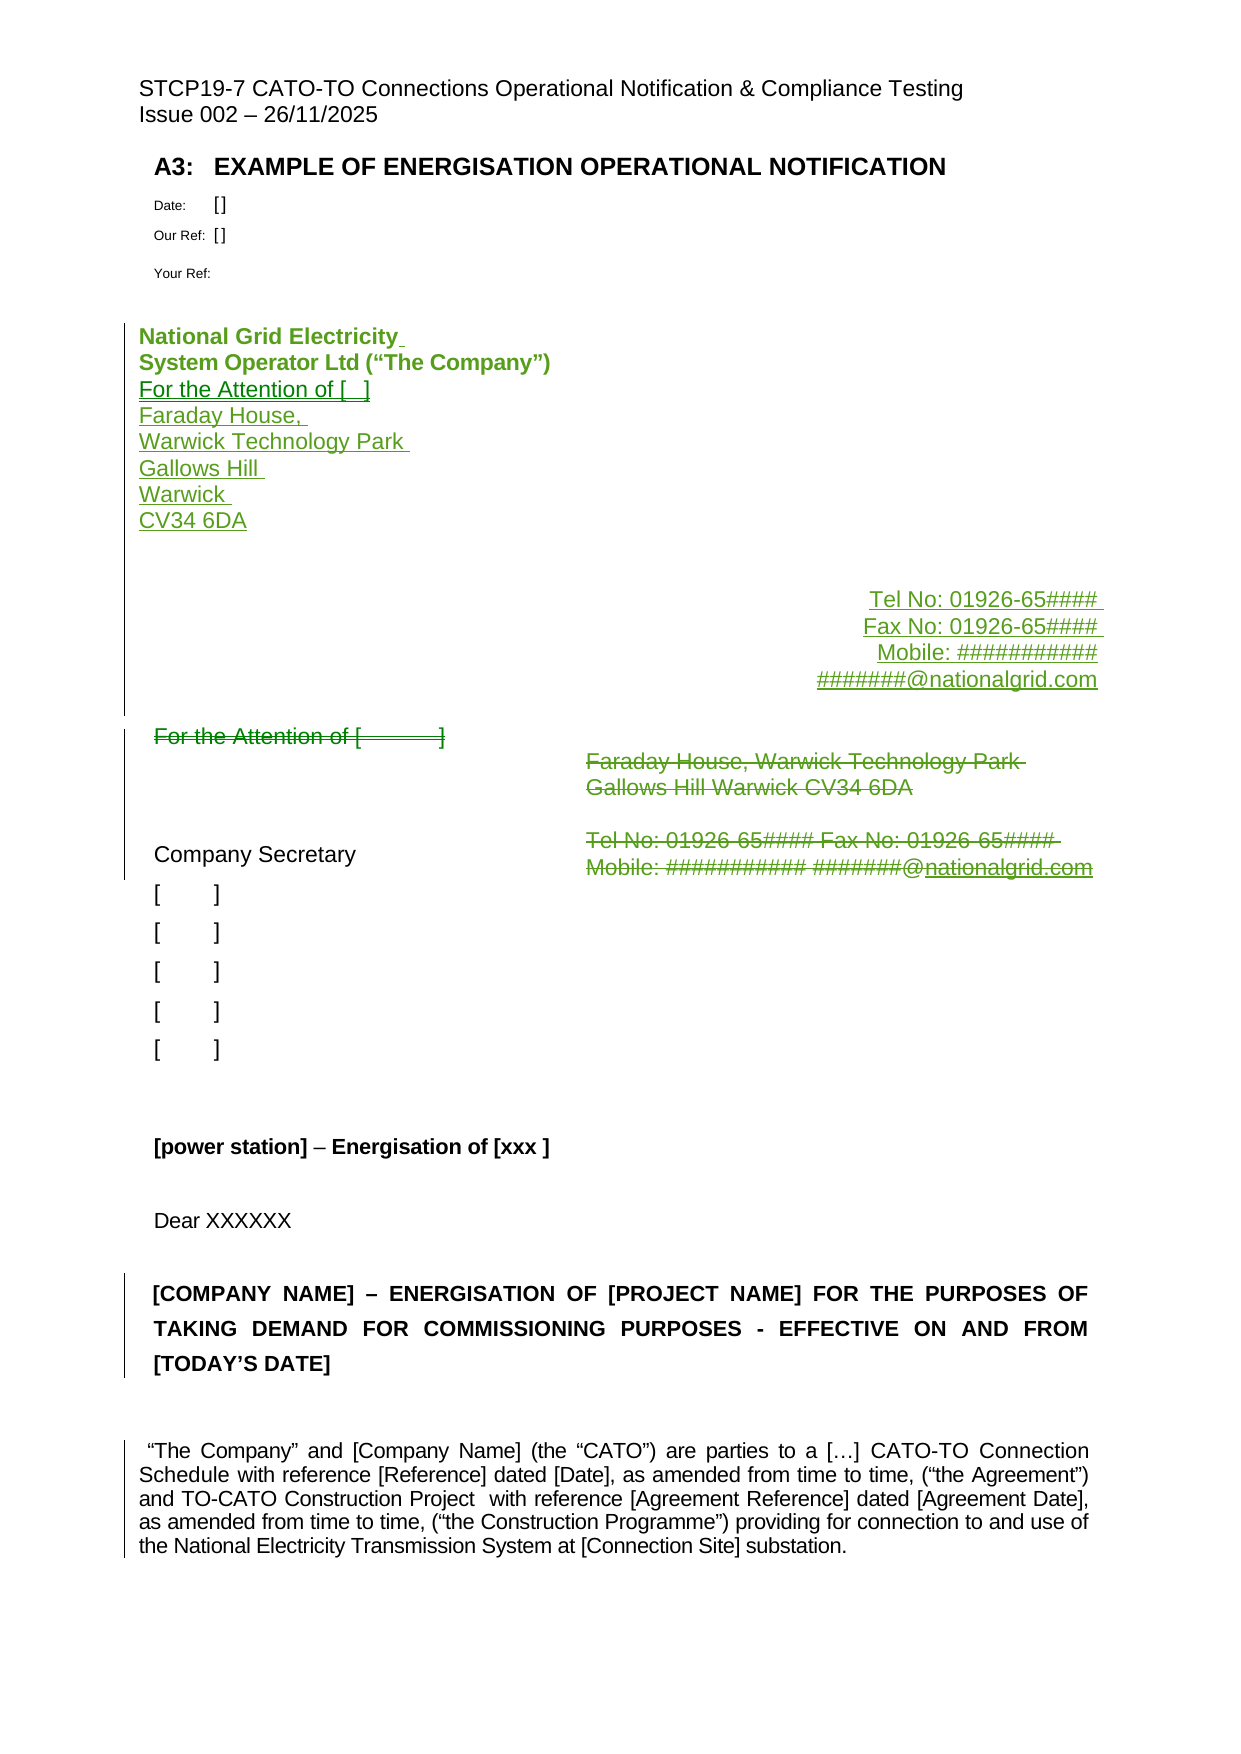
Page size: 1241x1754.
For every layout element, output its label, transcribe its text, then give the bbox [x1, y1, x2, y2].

text System Operator Ltd (“The Company”) [138, 349, 1097, 376]
text “The Company” and [Company Name] (the “CATO”) are parties to a […] CATO-TO Connection Schedule with reference [Reference] dated [Date], as amended from time to time, (“the Agreement”) and TO-CATO Construction Project with reference [Agreement Reference] dated [Agreement Date], as amended from time to time, (“the Construction Programme”) providing for connection to and use of the National Electricity Transmission System at [Connection Site] substation. [137, 1440, 1089, 1558]
text Date: [ ] [153, 191, 1097, 215]
text A3: EXAMPLE OF ENERGISATION OPERATIONAL NOTIFICATION [153, 153, 1097, 181]
text [power station] – Energisation of [xxx ] [153, 1134, 1097, 1159]
table_header Company Secretary [ ] [ ] [ ] [ ] [ ] [139, 748, 586, 1096]
text National Grid Electricity [138, 323, 1097, 349]
text Dear XXXXXX [153, 1208, 1097, 1233]
text Our Ref: [ ] [153, 224, 1097, 244]
text [COMPANY NAME] – ENERGISATION OF [PROJECT NAME] FOR THE PURPOSES OF TAKING DEMAND FOR COMMISSIONING PURPOSES - EFFECTIVE ON AND FROM [TODAY’S DATE] [152, 1273, 1089, 1378]
table_header [586, 748, 1097, 1096]
text Your Ref: [153, 257, 1097, 284]
